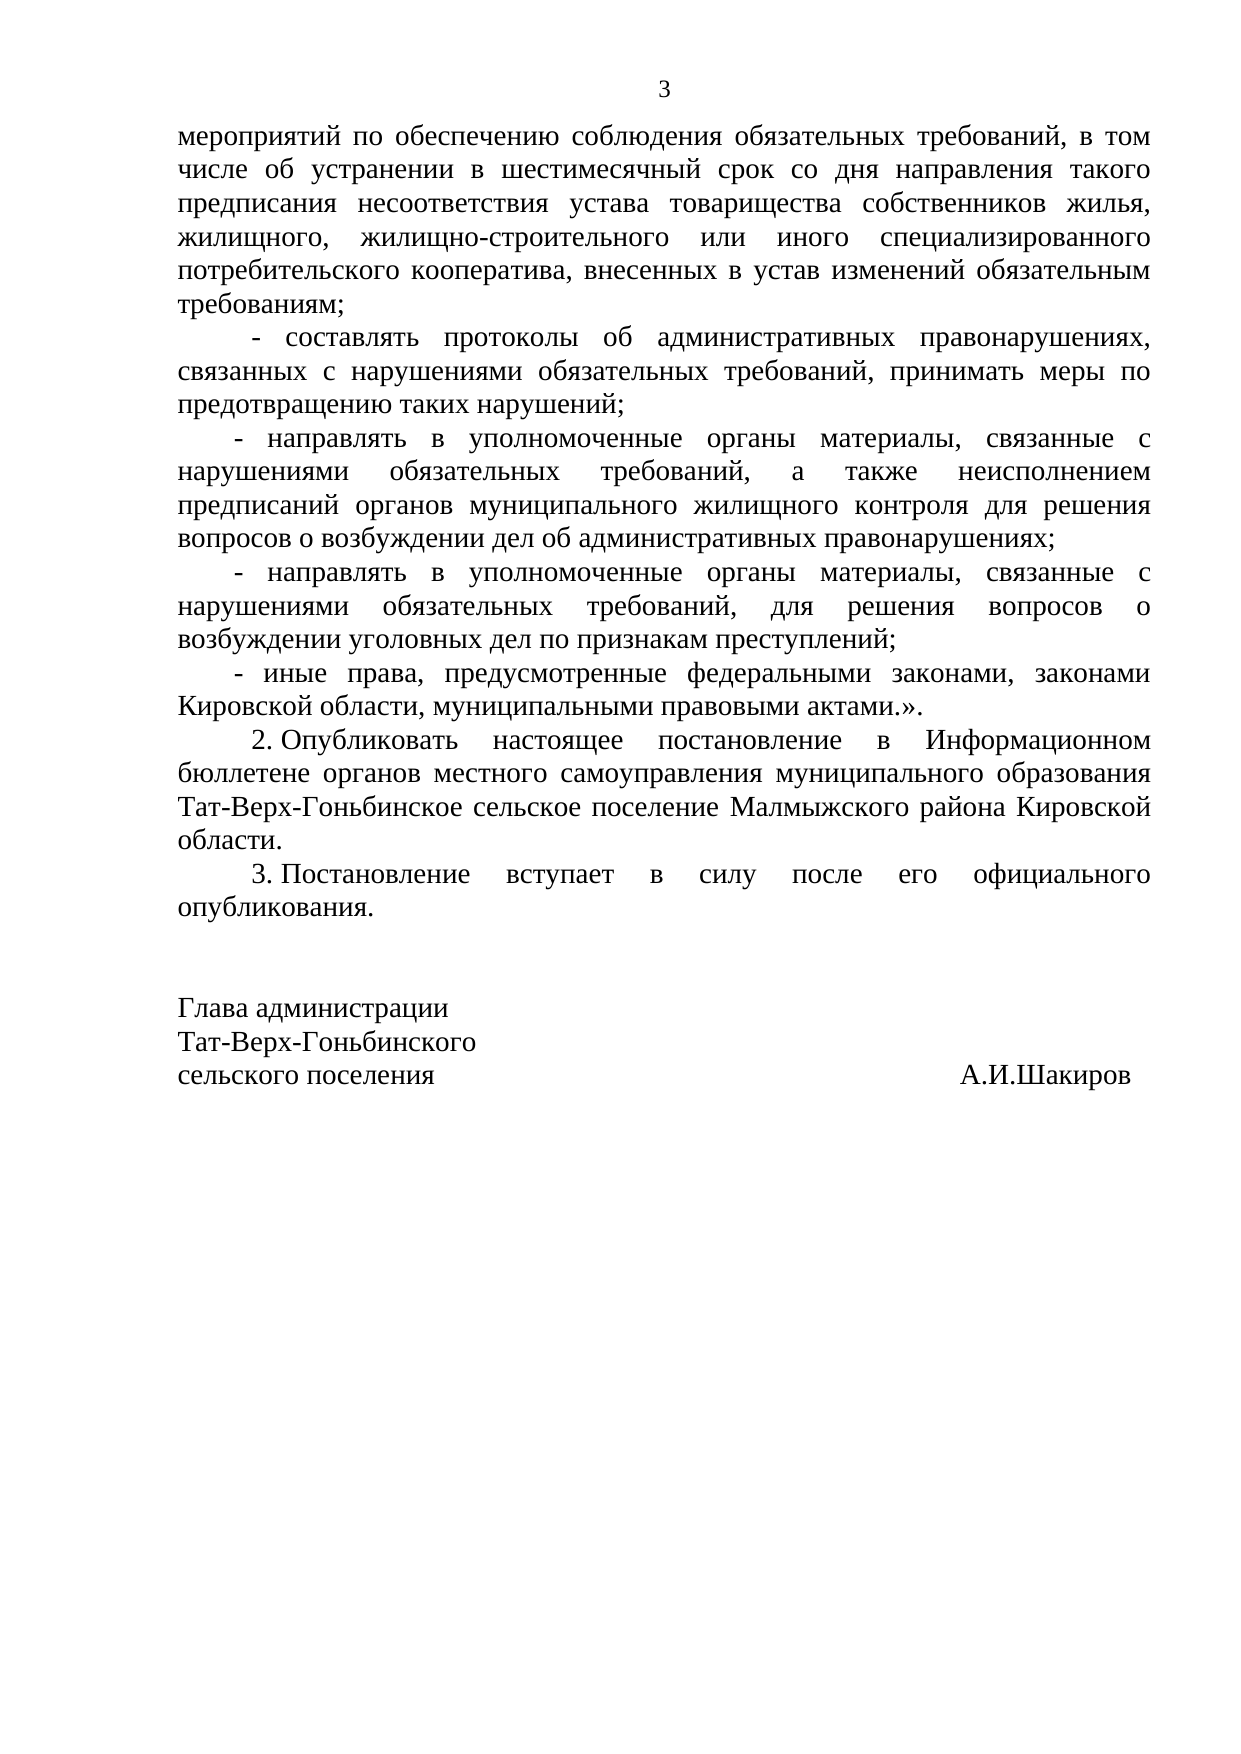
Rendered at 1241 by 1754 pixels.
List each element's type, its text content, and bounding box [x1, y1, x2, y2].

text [177, 118, 1152, 319]
text - иные права, предусмотренные федеральными законами, законами Кировской области, муниципальными правовыми актами.». [177, 655, 1152, 722]
list Постановление вступает в силу после его официального опубликования. [177, 856, 1152, 923]
list Опубликовать настоящее постановление в Информационном бюллетене органов местного самоуправления муниципального образования Тат-Верх-Гоньбинское сельское поселение Малмыжского района Кировской области. [177, 722, 1152, 856]
text Тат-Верх-Гоньбинского [177, 1024, 1152, 1057]
text сельского поселения А.И.Шакиров [177, 1057, 1152, 1091]
text - направлять в уполномоченные органы материалы, связанные с нарушениями обязательных требований, а также неисполнением предписаний органов муниципального жилищного контроля для решения вопросов о возбуждении дел об административных правонарушениях; [177, 420, 1152, 554]
text - направлять в уполномоченные органы материалы, связанные с нарушениями обязательных требований, для решения вопросов о возбуждении уголовных дел по признакам преступлений; [177, 554, 1152, 655]
text Глава администрации [177, 990, 1152, 1024]
text - составлять протоколы об административных правонарушениях, связанных с нарушениями обязательных требований, принимать меры по предотвращению таких нарушений; [177, 319, 1152, 420]
